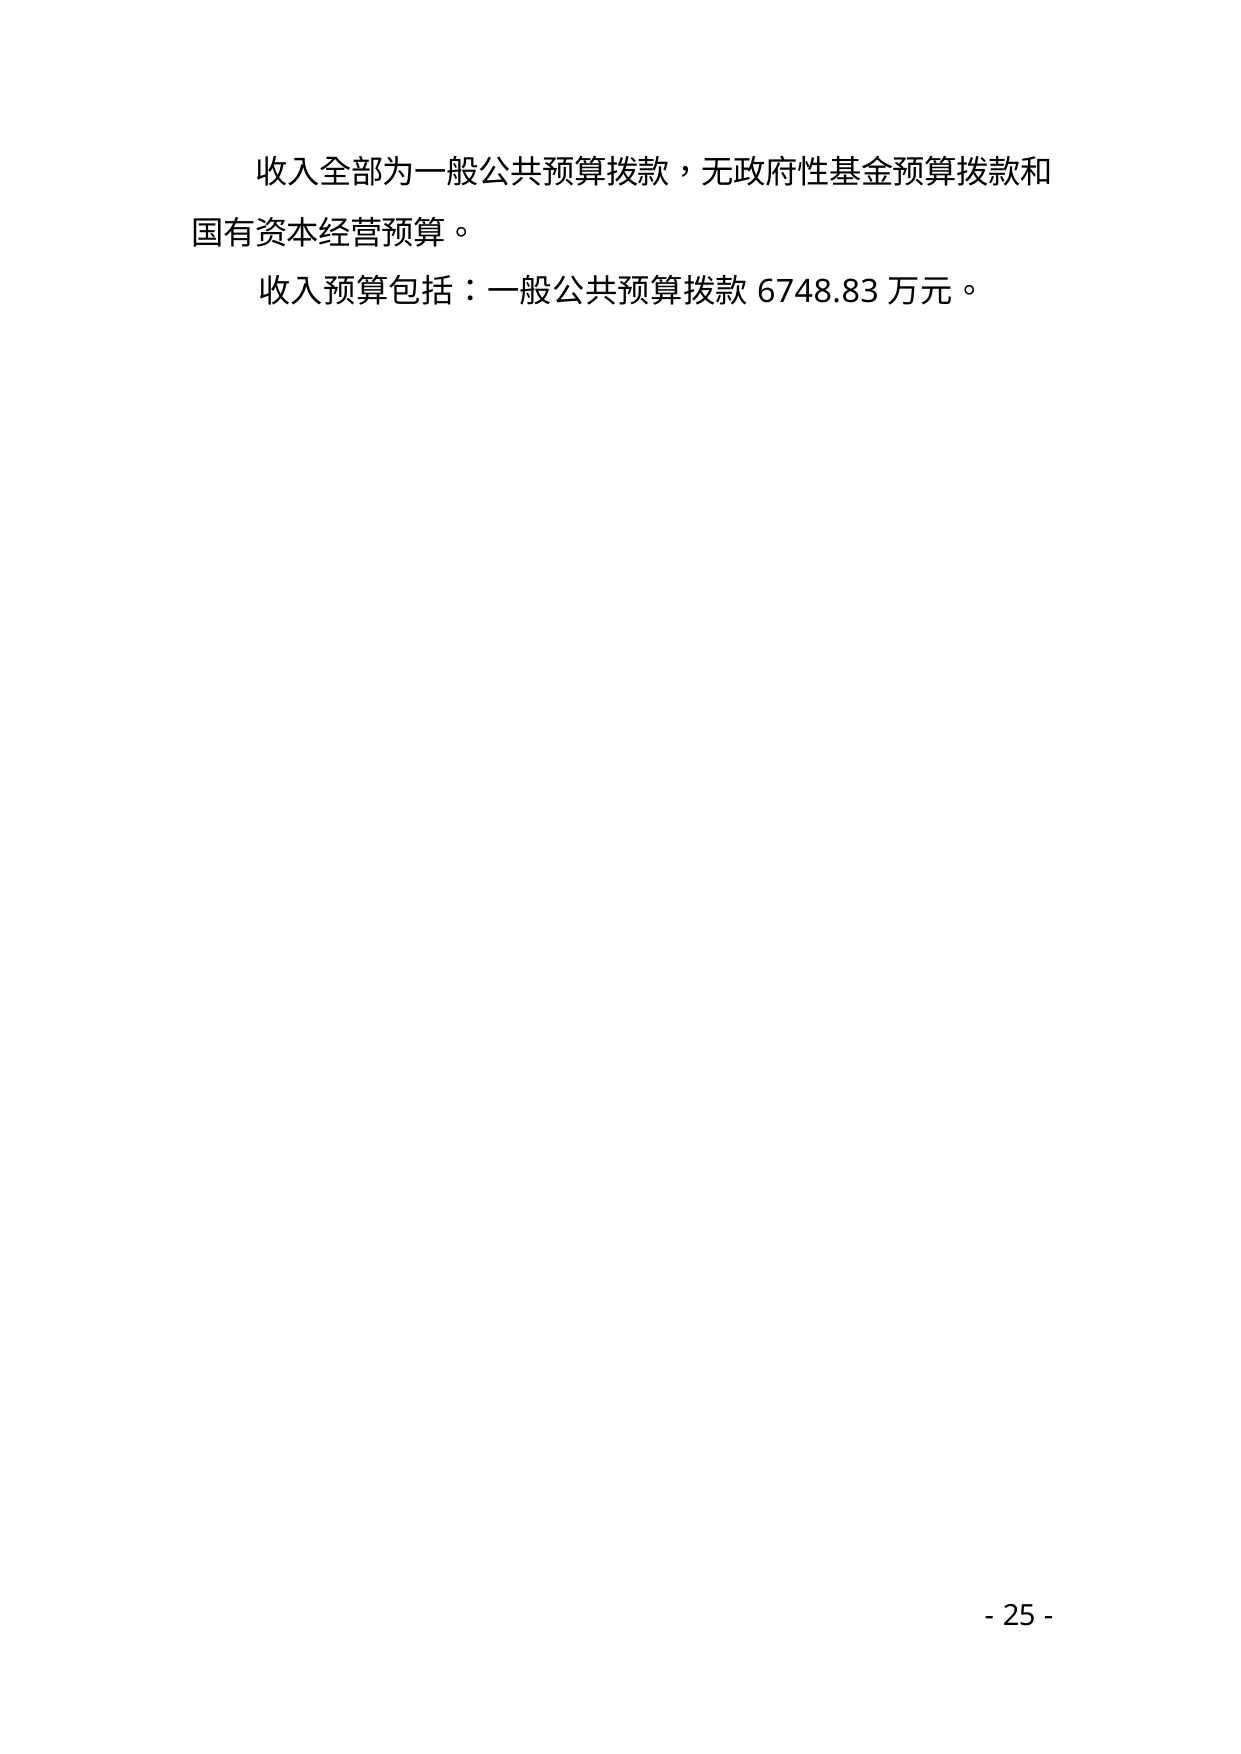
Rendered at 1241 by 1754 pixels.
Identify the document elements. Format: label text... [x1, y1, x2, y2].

text 收入全部为一般公共预算拨款，无政府性基金预算拨款和 国有资本经营预算。 [191, 149, 1054, 254]
text 收入预算包括：一般公共预算拨款 6748.83 万元。 [258, 271, 1054, 311]
